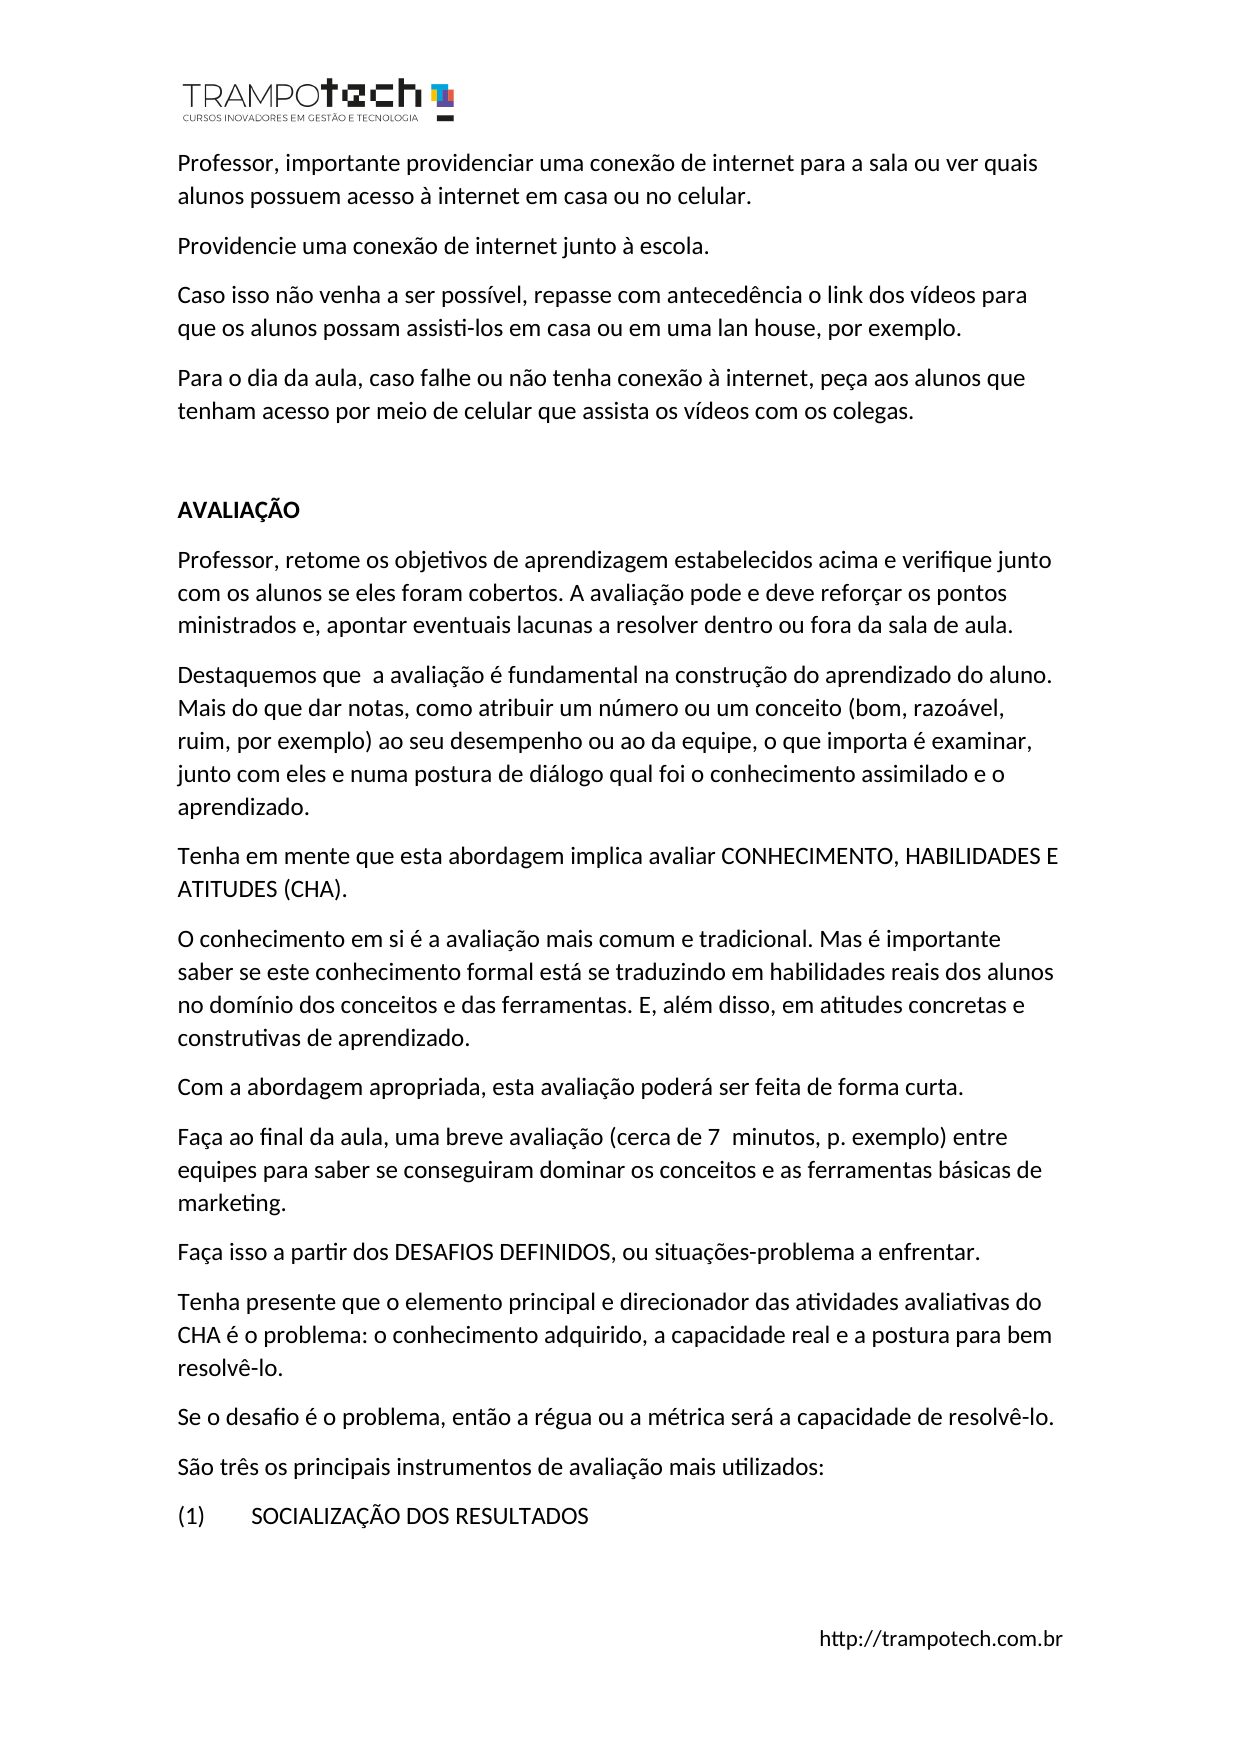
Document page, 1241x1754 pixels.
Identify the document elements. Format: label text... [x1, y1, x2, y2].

text Destaquemos que a avaliação é fundamental na construção do aprendizado do aluno. Mais do que dar notas, como atribuir um número ou um conceito (bom, razoável, ruim, por exemplo) ao seu desempenho ou ao da equipe, o que importa é examinar, junto com eles e numa postura de diálogo qual foi o conhecimento assimilado e o aprendizado. [177, 659, 1063, 821]
text Professor, importante providenciar uma conexão de internet para a sala ou ver quais alunos possuem acesso à internet em casa ou no celular. [177, 148, 1063, 211]
text (1) SOCIALIZAÇÃO DOS RESULTADOS [177, 1501, 1063, 1531]
text AVALIAÇÃO [177, 494, 1063, 525]
text Tenha presente que o elemento principal e direcionador das atividades avaliativas do CHA é o problema: o conhecimento adquirido, a capacidade real e a postura para bem resolvê-lo. [177, 1286, 1063, 1382]
text Se o desafio é o problema, então a régua ou a métrica será a capacidade de resolvê-lo. [177, 1401, 1063, 1432]
text Para o dia da aula, caso falhe ou não tenha conexão à internet, peça aos alunos que tenham acesso por meio de celular que assista os vídeos com os colegas. [177, 362, 1063, 426]
text O conhecimento em si é a avaliação mais comum e tradicional. Mas é importante saber se este conhecimento formal está se traduzindo em habilidades reais dos alunos no domínio dos conceitos e das ferramentas. E, além disso, em atitudes concretas e construtivas de aprendizado. [177, 923, 1063, 1052]
text Caso isso não venha a ser possível, repasse com antecedência o link dos vídeos para que os alunos possam assisti-los em casa ou em uma lan house, por exemplo. [177, 280, 1063, 343]
picture [177, 73, 460, 128]
text Faça ao final da aula, uma breve avaliação (cerca de 7 minutos, p. exemplo) entre equipes para saber se conseguiram dominar os conceitos e as ferramentas básicas de marketing. [177, 1121, 1063, 1217]
text Tenha em mente que esta abordagem implica avaliar CONHECIMENTO, HABILIDADES E ATITUDES (CHA). [177, 841, 1063, 904]
text Faça isso a partir dos DESAFIOS DEFINIDOS, ou situações-problema a enfrentar. [177, 1236, 1063, 1267]
text São três os principais instrumentos de avaliação mais utilizados: [177, 1451, 1063, 1481]
text Professor, retome os objetivos de aprendizagem estabelecidos acima e verifique junto com os alunos se eles foram cobertos. A avaliação pode e deve reforçar os pontos ministrados e, apontar eventuais lacunas a resolver dentro ou fora da sala de aula. [177, 544, 1063, 640]
text Com a abordagem apropriada, esta avaliação poderá ser feita de forma curta. [177, 1071, 1063, 1102]
text Providencie uma conexão de internet junto à escola. [177, 230, 1063, 261]
